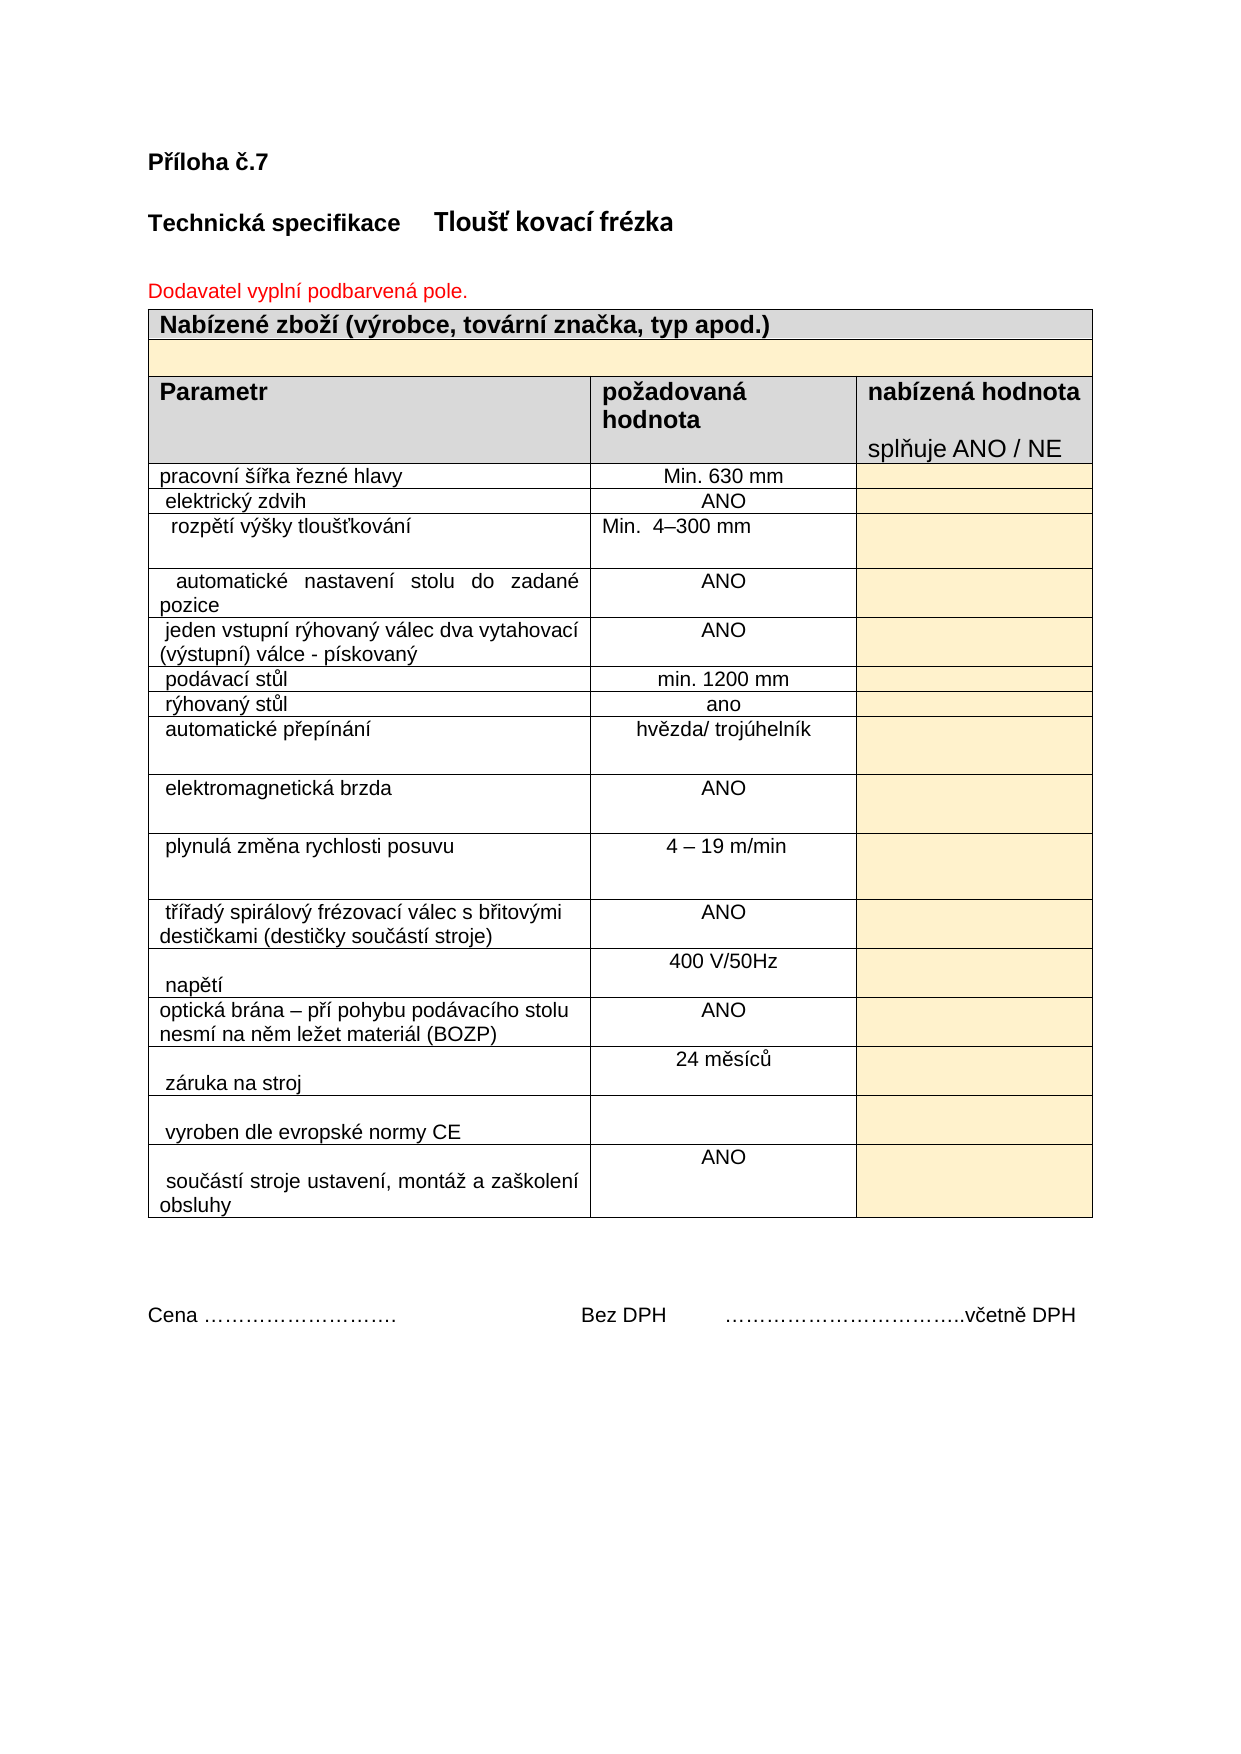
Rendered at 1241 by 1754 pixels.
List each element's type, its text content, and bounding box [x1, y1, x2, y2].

table_cell [149, 340, 1092, 376]
table_cell automatické přepínání [149, 717, 590, 774]
table_cell [857, 949, 1092, 997]
table_cell záruka na stroj [149, 1047, 590, 1095]
table_cell [857, 1096, 1092, 1144]
table_cell 24 měsíců [591, 1047, 856, 1095]
table_cell ANO [591, 618, 856, 666]
table_cell 4 – 19 m/min [591, 834, 856, 899]
table_cell [857, 514, 1092, 568]
table_cell nabízená hodnota splňuje ANO / NE [857, 377, 1092, 463]
table_header Nabízené zboží (výrobce, tovární značka, typ apod.) [149, 310, 1092, 338]
table_cell [857, 489, 1092, 513]
table_cell ANO [591, 900, 856, 948]
table_cell optická brána – pří pohybu podávacího stolu nesmí na něm ležet materiál (BOZP) [149, 998, 590, 1046]
table_cell min. 1200 mm [591, 667, 856, 691]
table_cell [857, 900, 1092, 948]
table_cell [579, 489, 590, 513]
table_cell ANO [591, 489, 856, 513]
text Technická specifikace Tloušť kovací frézka [148, 203, 1093, 238]
table_cell součástí stroje ustavení, montáž a zaškolení obsluhy [149, 1145, 590, 1217]
table_cell [857, 1047, 1092, 1095]
text Dodavatel vyplní podbarvená pole. [148, 278, 1093, 302]
table_cell [857, 464, 1092, 488]
table_cell [857, 1145, 1092, 1217]
table_cell [857, 834, 1092, 899]
table_cell [857, 618, 1092, 666]
table_cell [857, 692, 1092, 716]
table_cell ANO [591, 998, 856, 1046]
table_cell hvězda/ trojúhelník [591, 717, 856, 774]
table_cell Min. 4–300 mm [591, 514, 856, 568]
table_cell elektromagnetická brzda [149, 775, 590, 833]
table_cell automatické nastavení stolu do zadané pozice [149, 569, 590, 617]
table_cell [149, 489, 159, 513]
text Cena ………………………. Bez DPH ……………………………..včetně DPH [148, 1303, 1093, 1327]
table_cell [857, 569, 1092, 617]
table_cell 400 V/50Hz [591, 949, 856, 997]
table_cell ANO [591, 775, 856, 833]
table_cell rozpětí výšky tloušťkování [149, 514, 590, 568]
table_cell vyroben dle evropské normy CE [149, 1096, 590, 1144]
table_cell ANO [591, 1145, 856, 1217]
table_cell ANO [591, 569, 856, 617]
table_cell [857, 667, 1092, 691]
table_cell plynulá změna rychlosti posuvu [149, 834, 590, 899]
table_cell [857, 717, 1092, 774]
table_cell [857, 998, 1092, 1046]
table_cell [591, 1096, 856, 1144]
table_cell třířadý spirálový frézovací válec s břitovými destičkami (destičky součástí stroje) [149, 900, 590, 948]
table_cell ano [591, 692, 856, 716]
table_cell [857, 775, 1092, 833]
table_cell jeden vstupní rýhovaný válec dva vytahovací (výstupní) válce - pískovaný [149, 618, 590, 666]
table_cell Parametr [149, 377, 590, 463]
table_cell pracovní šířka řezné hlavy [149, 464, 590, 488]
table_cell rýhovaný stůl [149, 692, 590, 716]
table_cell Min. 630 mm [591, 464, 856, 488]
table_cell napětí [149, 949, 590, 997]
text Příloha č.7 [148, 148, 1093, 175]
table_cell požadovaná hodnota [591, 377, 856, 463]
table_cell podávací stůl [149, 667, 590, 691]
